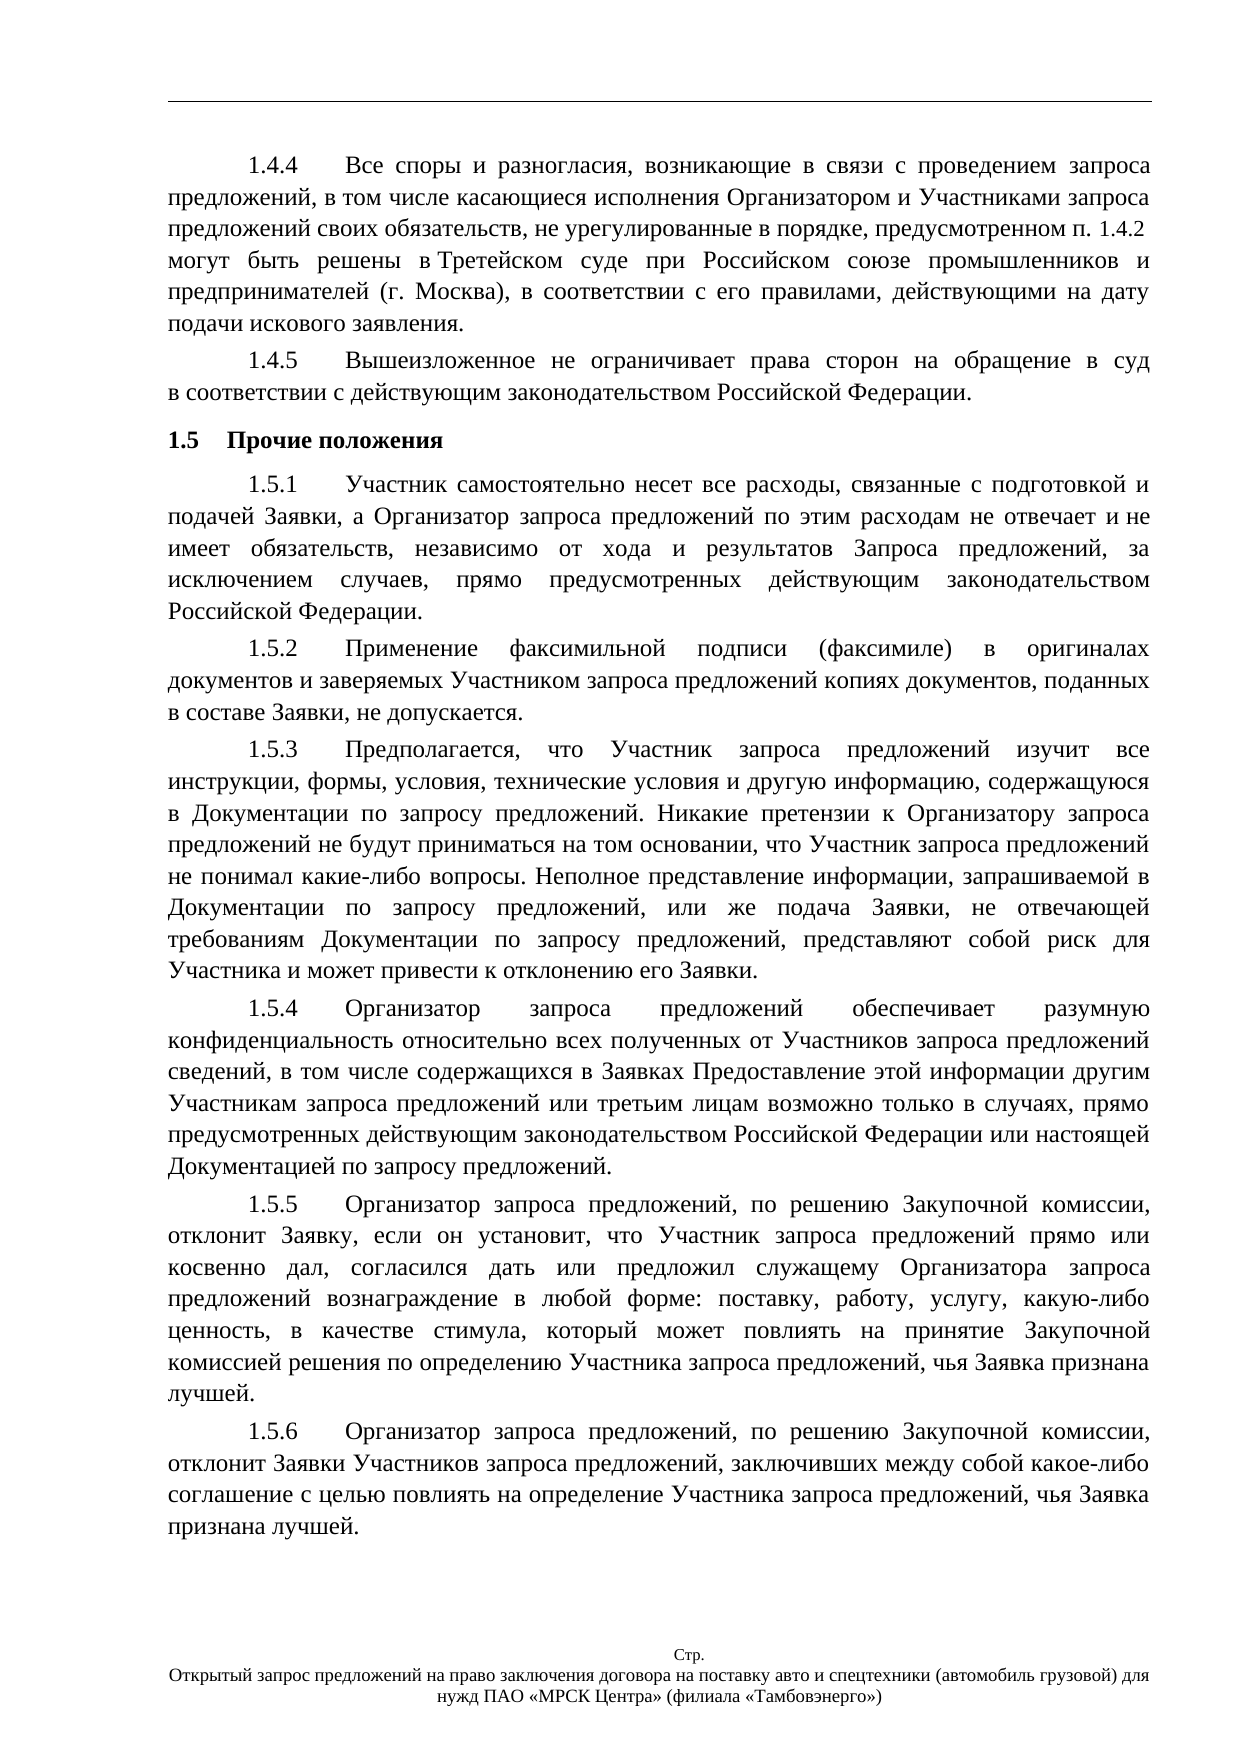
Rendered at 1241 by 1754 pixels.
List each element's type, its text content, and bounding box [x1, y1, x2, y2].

list Организатор запроса предложений, по решению Закупочной комиссии, отклонит Заявку, если он установит, что Участник запроса предложений прямо или косвенно дал, согласился дать или предложил служащему Организатора запроса предложений вознаграждение в любой форме: поставку, работу, услугу, какую-либо ценность, в качестве стимула, который может повлиять на принятие Закупочной комиссией решения по определению Участника запроса предложений, чья Заявка признана лучшей. [168, 1189, 1150, 1407]
list Применение факсимильной подписи (факсимиле) в оригиналах документов и заверяемых Участником запроса предложений копиях документов, поданных в составе Заявки, не допускается. [168, 633, 1150, 725]
list Вышеизложенное не ограничивает права сторон на обращение в суд в соответствии с действующим законодательством Российской Федерации. [168, 346, 1150, 406]
list Все споры и разногласия, возникающие в связи с проведением запроса предложений, в том числе касающиеся исполнения Организатором и Участниками запроса предложений своих обязательств, не урегулированные в порядке, предусмотренном п. 1.4.2 могут быть решены в Третейском суде при Российском союзе промышленников и предпринимателей (г. Москва), в соответствии с его правилами, действующими на дату подачи искового заявления. [168, 150, 1150, 337]
list Организатор запроса предложений обеспечивает разумную конфиденциальность относительно всех полученных от Участников запроса предложений сведений, в том числе содержащихся в Заявках Предоставление этой информации другим Участникам запроса предложений или третьим лицам возможно только в случаях, прямо предусмотренных действующим законодательством Российской Федерации или настоящей Документацией по запросу предложений. [168, 993, 1150, 1180]
subtitle Прочие положения [168, 425, 1152, 454]
list Предполагается, что Участник запроса предложений изучит все инструкции, формы, условия, технические условия и другую информацию, содержащуюся в Документации по запросу предложений. Никакие претензии к Организатору запроса предложений не будут приниматься на том основании, что Участник запроса предложений не понимал какие-либо вопросы. Неполное представление информации, запрашиваемой в Документации по запросу предложений, или же подача Заявки, не отвечающей требованиям Документации по запросу предложений, представляют собой риск для Участника и может привести к отклонению его Заявки. [168, 734, 1150, 984]
list Участник самостоятельно несет все расходы, связанные с подготовкой и подачей Заявки, а Организатор запроса предложений по этим расходам не отвечает и не имеет обязательств, независимо от хода и результатов Запроса предложений, за исключением случаев, прямо предусмотренных действующим законодательством Российской Федерации. [168, 469, 1150, 624]
list Организатор запроса предложений, по решению Закупочной комиссии, отклонит Заявки Участников запроса предложений, заключивших между собой какое-либо соглашение с целью повлиять на определение Участника запроса предложений, чья Заявка признана лучшей. [168, 1416, 1150, 1539]
